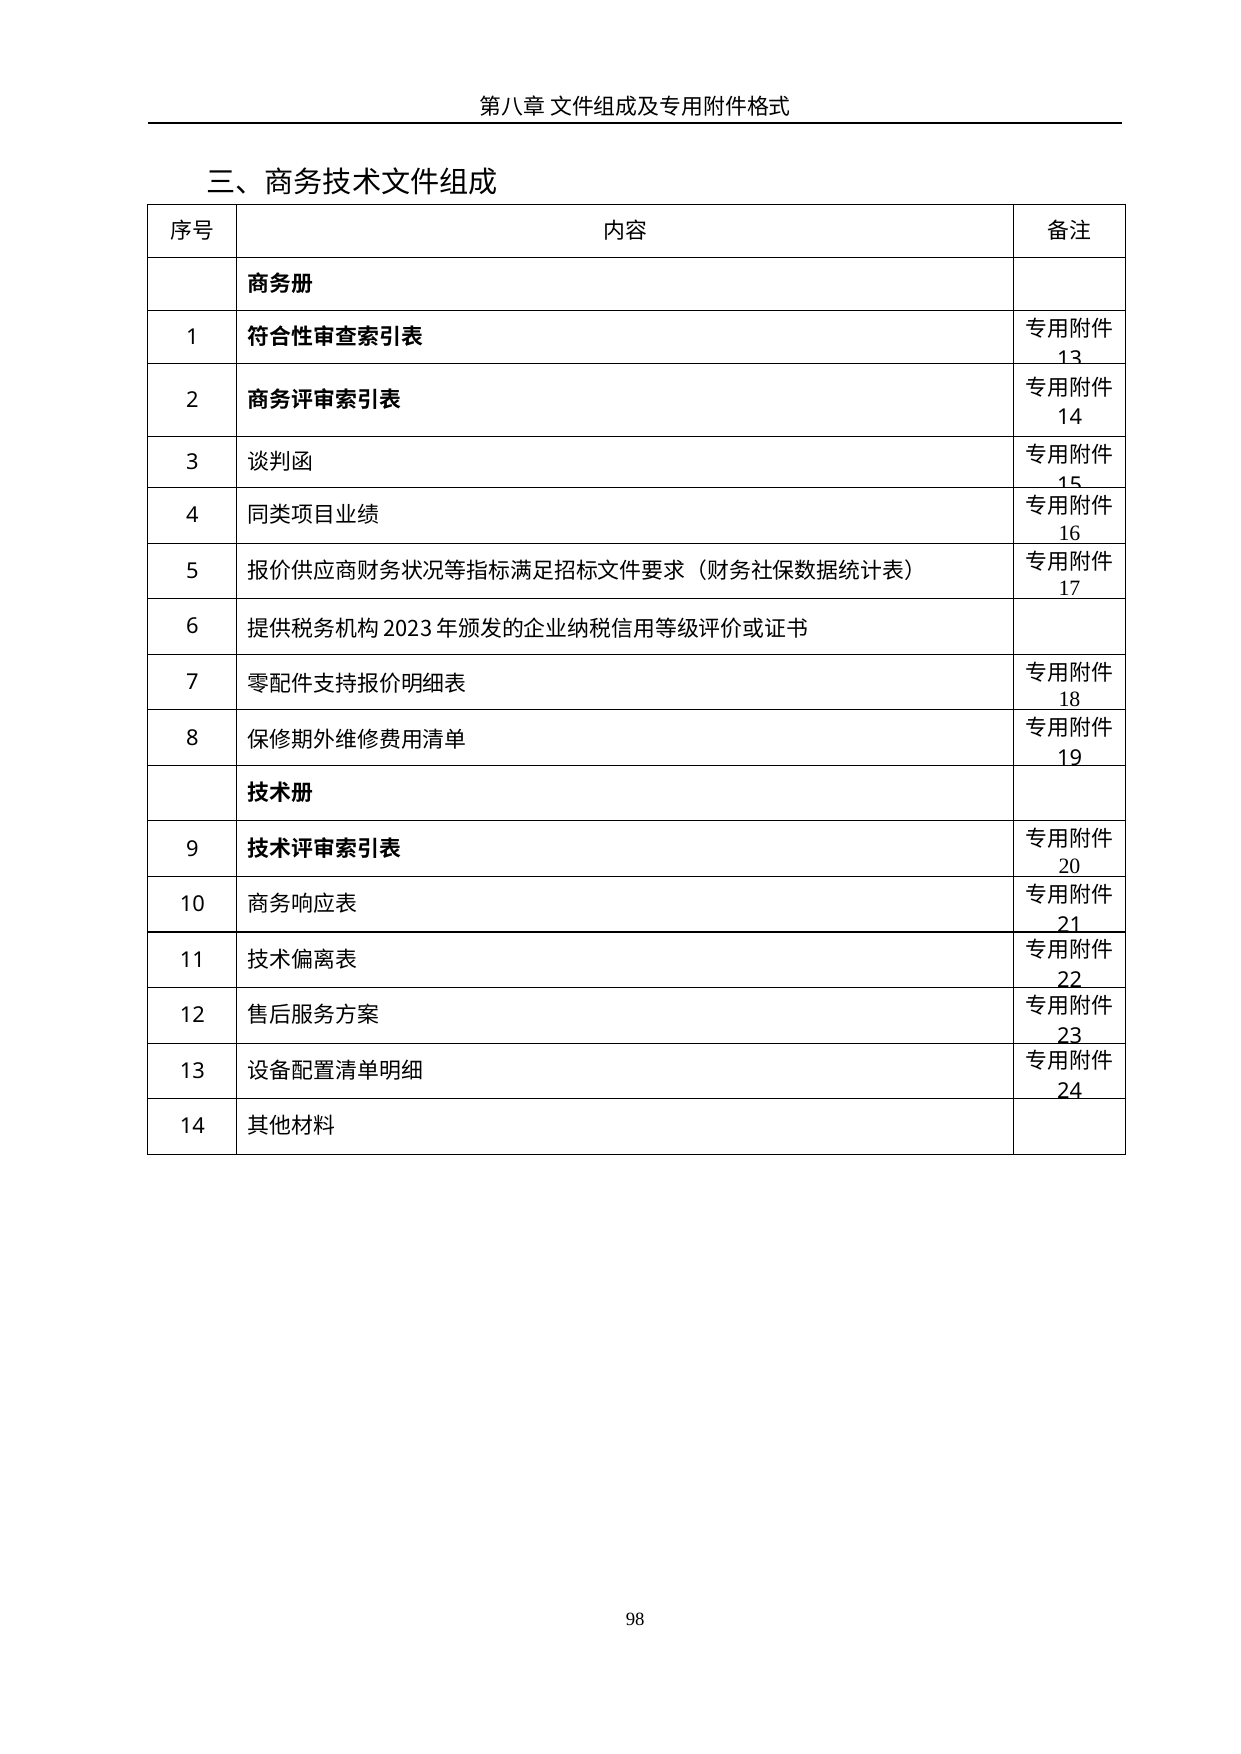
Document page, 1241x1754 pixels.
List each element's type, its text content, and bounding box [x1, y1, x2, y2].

table_header 备注 [1014, 205, 1125, 257]
table_cell 专用附件17 [1014, 544, 1125, 598]
table_cell 零配件支持报价明细表 [237, 655, 1013, 709]
table_cell [148, 766, 236, 820]
table_cell 3 [148, 437, 236, 487]
table_cell 符合性审查索引表 [237, 311, 1013, 363]
table_cell 谈判函 [237, 437, 1013, 487]
text 三、商务技术文件组成 [148, 148, 1122, 204]
table_cell 专用附件20 [1014, 821, 1125, 876]
table_cell 其他材料 [237, 1099, 1013, 1153]
table_cell [1014, 258, 1125, 310]
table_cell 保修期外维修费用清单 [237, 710, 1013, 765]
table_cell 专用附件19 [1014, 710, 1125, 765]
table_cell [148, 258, 236, 310]
table_cell 11 [148, 933, 236, 987]
table_cell 2 [148, 364, 236, 436]
table_header 序号 [148, 205, 236, 257]
table_cell 12 [148, 988, 236, 1042]
table_cell 专用附件18 [1014, 655, 1125, 709]
table_cell 专用附件24 [1014, 1044, 1125, 1098]
table_cell 5 [148, 544, 236, 598]
table_cell [1014, 1099, 1125, 1153]
table_cell 专用附件15 [1014, 437, 1125, 487]
table_cell 6 [148, 599, 236, 654]
table_cell 4 [148, 488, 236, 543]
table_cell 提供税务机构2023年颁发的企业纳税信用等级评价或证书 [237, 599, 1013, 654]
table_cell 专用附件13 [1014, 311, 1125, 363]
table_cell 设备配置清单明细 [237, 1044, 1013, 1098]
table_cell 专用附件16 [1014, 488, 1125, 543]
table_cell 报价供应商财务状况等指标满足招标文件要求（财务社保数据统计表） [237, 544, 1013, 598]
table_cell 售后服务方案 [237, 988, 1013, 1042]
table_cell 专用附件14 [1014, 364, 1125, 436]
table_cell 10 [148, 877, 236, 931]
table_cell [1014, 766, 1125, 820]
table_header 内容 [237, 205, 1013, 257]
table_cell 9 [148, 821, 236, 876]
table_cell 技术册 [237, 766, 1013, 820]
table_cell 专用附件23 [1014, 988, 1125, 1042]
table_cell 8 [148, 710, 236, 765]
table_cell 同类项目业绩 [237, 488, 1013, 543]
table_cell 1 [148, 311, 236, 363]
table_cell 专用附件22 [1014, 933, 1125, 987]
table_cell [1014, 599, 1125, 654]
table_cell 技术评审索引表 [237, 821, 1013, 876]
table_cell 商务评审索引表 [237, 364, 1013, 436]
table_cell 技术偏离表 [237, 933, 1013, 987]
table_cell 专用附件21 [1014, 877, 1125, 931]
table_cell 商务册 [237, 258, 1013, 310]
table_cell 14 [148, 1099, 236, 1153]
table_cell 7 [148, 655, 236, 709]
table_cell 13 [148, 1044, 236, 1098]
table_cell 商务响应表 [237, 877, 1013, 931]
